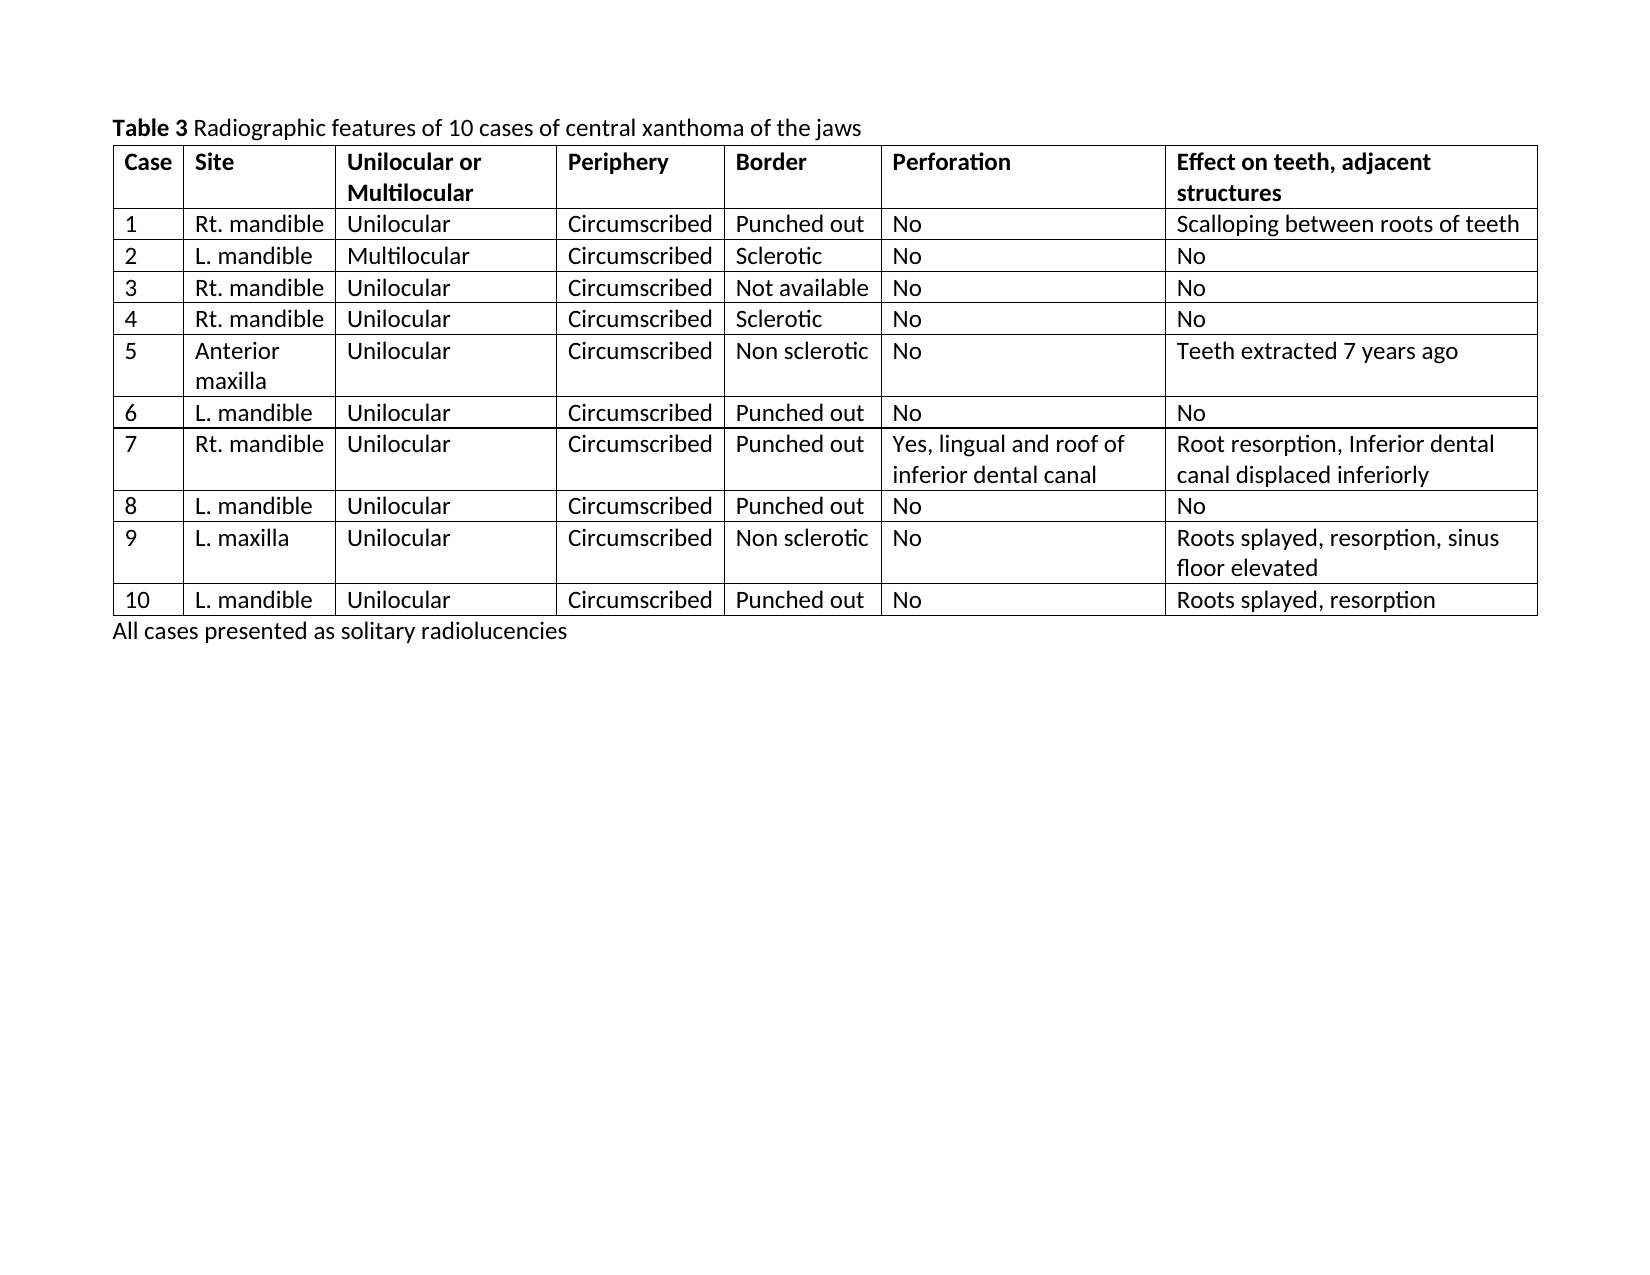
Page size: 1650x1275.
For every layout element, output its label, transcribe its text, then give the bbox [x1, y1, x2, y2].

table_cell No [1166, 272, 1537, 302]
text Table 3 Radiographic features of 10 cases of central xanthoma of the jaws [112, 112, 1537, 143]
table_cell Circumscribed [557, 303, 724, 334]
table_cell 3 [114, 272, 183, 302]
table_cell 5 [114, 335, 183, 396]
table_cell L. mandible [184, 397, 335, 427]
table_cell 9 [114, 522, 183, 583]
table_cell No [1166, 397, 1537, 427]
table_cell 4 [114, 303, 183, 334]
table_cell 7 [114, 429, 183, 489]
table_cell Multilocular [336, 240, 556, 271]
table_cell Unilocular [336, 272, 556, 302]
table_cell L. mandible [184, 584, 335, 615]
table_cell Circumscribed [557, 429, 724, 489]
table_header Perforation [882, 146, 1165, 207]
table_cell Rt. mandible [184, 272, 335, 302]
table_cell Punched out [725, 584, 881, 615]
table_cell No [1166, 240, 1537, 271]
text All cases presented as solitary radiolucencies [112, 616, 1537, 646]
table_cell Anterior maxilla [184, 335, 335, 396]
table_cell Unilocular [336, 429, 556, 489]
table_cell No [882, 491, 1165, 521]
table_cell Circumscribed [557, 522, 724, 583]
table_cell Yes, lingual and roof of inferior dental canal [882, 429, 1165, 489]
table_cell Non sclerotic [725, 335, 881, 396]
table_cell Not available [725, 272, 881, 302]
table_cell 10 [114, 584, 183, 615]
table_cell Unilocular [336, 209, 556, 239]
table_cell No [1166, 303, 1537, 334]
table_cell Circumscribed [557, 209, 724, 239]
table_cell Punched out [725, 397, 881, 427]
table_cell Circumscribed [557, 335, 724, 396]
table_cell Sclerotic [725, 303, 881, 334]
table_cell Punched out [725, 491, 881, 521]
table_cell Unilocular [336, 522, 556, 583]
table_header Case [114, 146, 183, 207]
table_header Effect on teeth, adjacent structures [1166, 146, 1537, 207]
table_cell Unilocular [336, 335, 556, 396]
table_cell 1 [114, 209, 183, 239]
table_cell No [882, 272, 1165, 302]
table_cell No [882, 209, 1165, 239]
table_cell Non sclerotic [725, 522, 881, 583]
table_cell Roots splayed, resorption, sinus floor elevated [1166, 522, 1537, 583]
table_cell No [882, 240, 1165, 271]
table_cell Circumscribed [557, 272, 724, 302]
table_cell Roots splayed, resorption [1166, 584, 1537, 615]
table_header Unilocular or Multilocular [336, 146, 556, 207]
table_cell Unilocular [336, 303, 556, 334]
table_cell Circumscribed [557, 240, 724, 271]
table_cell L. mandible [184, 240, 335, 271]
table_header Periphery [557, 146, 724, 207]
table_cell Punched out [725, 209, 881, 239]
table_cell No [882, 303, 1165, 334]
table_cell Punched out [725, 429, 881, 489]
table_cell Unilocular [336, 397, 556, 427]
table_cell 8 [114, 491, 183, 521]
table_cell Rt. mandible [184, 429, 335, 489]
table_header Site [184, 146, 335, 207]
table_cell Circumscribed [557, 491, 724, 521]
table_cell Unilocular [336, 584, 556, 615]
table_cell No [882, 397, 1165, 427]
table_cell Rt. mandible [184, 209, 335, 239]
table_cell No [882, 584, 1165, 615]
table_cell Circumscribed [557, 584, 724, 615]
table_cell Unilocular [336, 491, 556, 521]
table_cell Circumscribed [557, 397, 724, 427]
table_cell Sclerotic [725, 240, 881, 271]
table_cell L. maxilla [184, 522, 335, 583]
table_cell No [882, 335, 1165, 396]
table_cell Root resorption, Inferior dental canal displaced inferiorly [1166, 429, 1537, 489]
table_cell 6 [114, 397, 183, 427]
table_cell No [882, 522, 1165, 583]
table_cell Scalloping between roots of teeth [1166, 209, 1537, 239]
table_cell Teeth extracted 7 years ago [1166, 335, 1537, 396]
table_cell L. mandible [184, 491, 335, 521]
table_header Border [725, 146, 881, 207]
table_cell Rt. mandible [184, 303, 335, 334]
table_cell No [1166, 491, 1537, 521]
table_cell 2 [114, 240, 183, 271]
